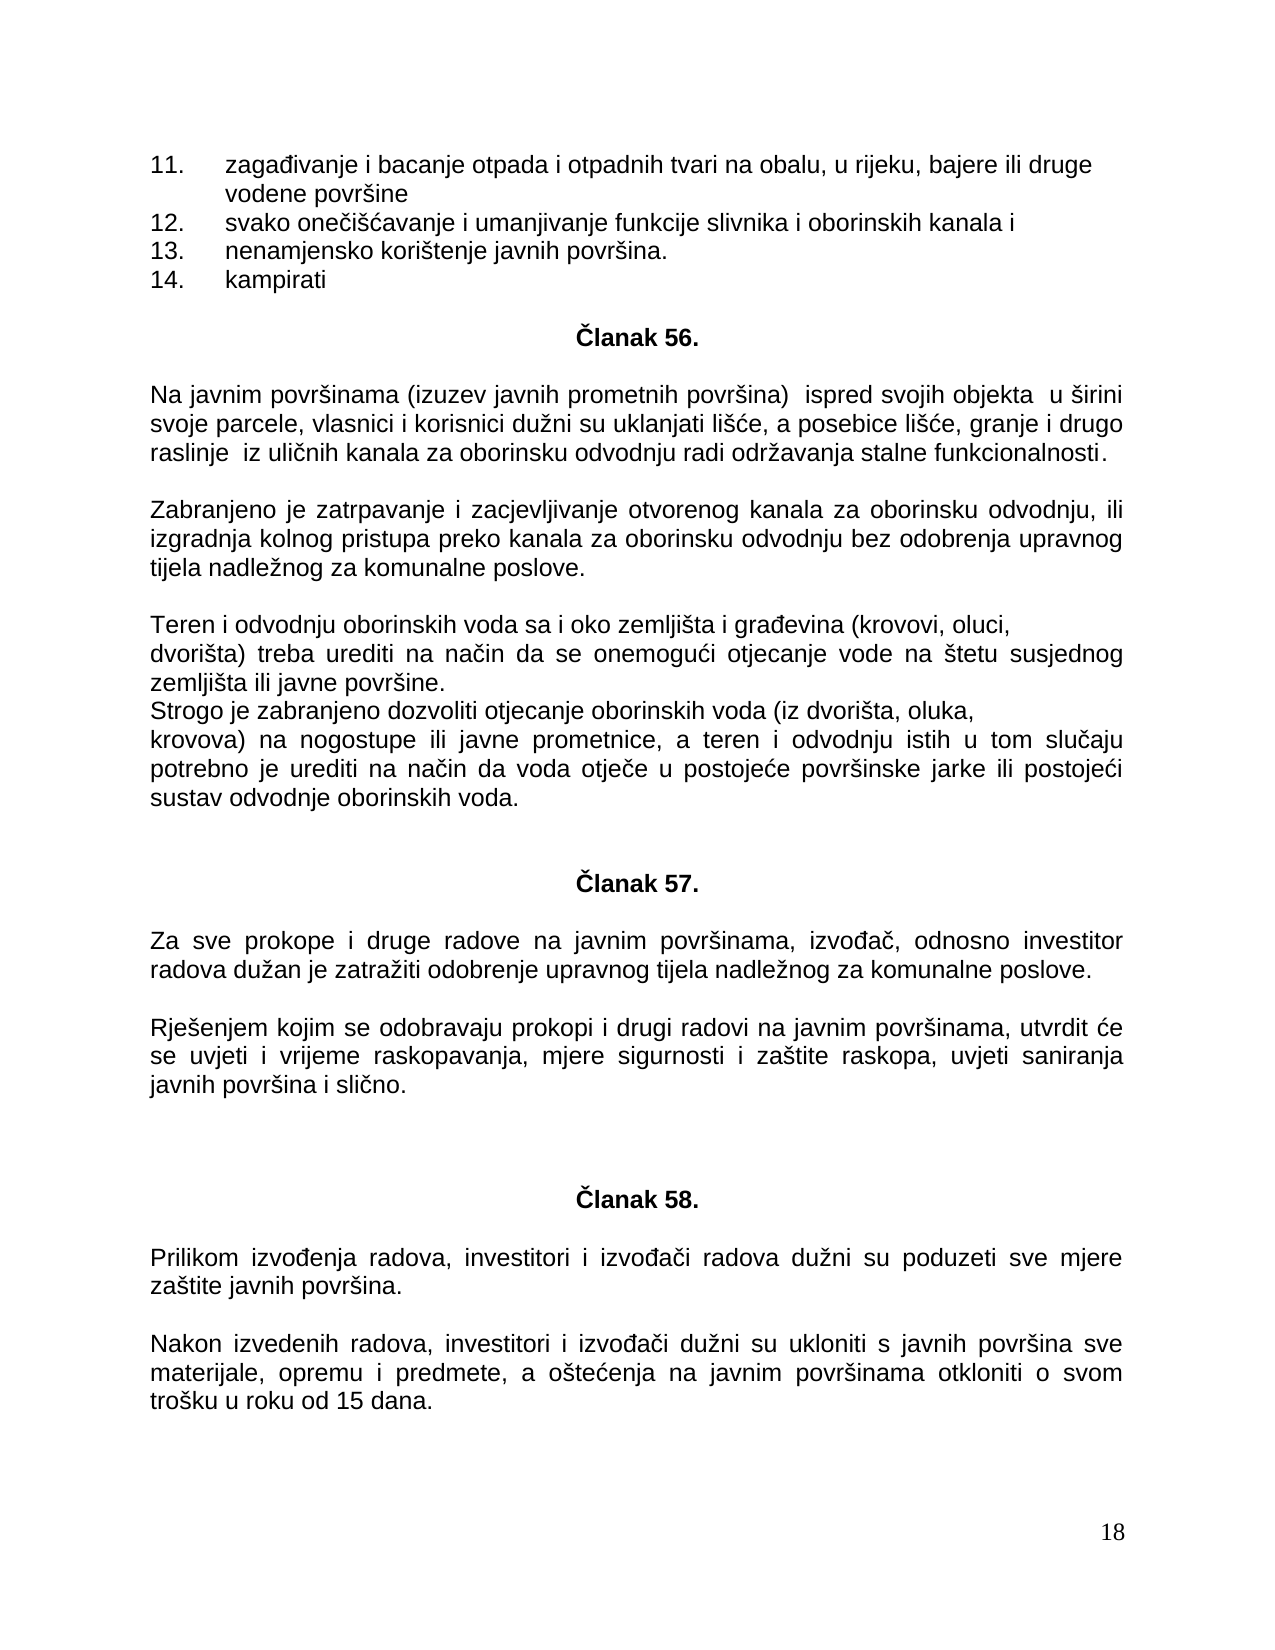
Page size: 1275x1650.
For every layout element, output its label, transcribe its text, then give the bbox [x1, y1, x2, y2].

text Rješenjem kojim se odobravaju prokopi i drugi radovi na javnim površinama, utvrdit će se uvjeti i vrijeme raskopavanja, mjere sigurnosti i zaštite raskopa, uvjeti saniranja javnih površina i slično. [150, 1012, 1125, 1099]
list nenamjensko korištenje javnih površina. [150, 236, 1125, 265]
text Za sve prokope i druge radove na javnim površinama, izvođač, odnosno investitor radova dužan je zatražiti odobrenje upravnog tijela nadležnog za komunalne poslove. [150, 926, 1125, 984]
list svako onečišćavanje i umanjivanje funkcije slivnika i oborinskih kanala i [150, 207, 1125, 236]
text Članak 57. [150, 869, 1125, 897]
text Teren i odvodnju oborinskih voda sa i oko zemljišta i građevina (krovovi, oluci, [150, 610, 1125, 639]
list kampirati [150, 265, 1125, 294]
text krovova) na nogostupe ili javne prometnice, a teren i odvodnju istih u tom slučaju potrebno je urediti na način da voda otječe u postojeće površinske jarke ili postojeći sustav odvodnje oborinskih voda. [150, 725, 1125, 811]
text Nakon izvedenih radova, investitori i izvođači dužni su ukloniti s javnih površina sve materijale, opremu i predmete, a oštećenja na javnim površinama otkloniti o svom trošku u roku od 15 dana. [150, 1329, 1125, 1415]
text Članak 56. [150, 322, 1125, 351]
text Članak 58. [150, 1185, 1125, 1214]
list zagađivanje i bacanje otpada i otpadnih tvari na obalu, u rijeku, bajere ili druge vodene površine [150, 150, 1125, 207]
text Prilikom izvođenja radova, investitori i izvođači radova dužni su poduzeti sve mjere zaštite javnih površina. [150, 1242, 1125, 1300]
text Na javnim površinama (izuzev javnih prometnih površina) ispred svojih objekta u širini svoje parcele, vlasnici i korisnici dužni su uklanjati lišće, a posebice lišće, granje i drugo raslinje iz uličnih kanala za oborinsku odvodnju radi održavanja stalne funkcionalnosti. [150, 380, 1125, 466]
text Strogo je zabranjeno dozvoliti otjecanje oborinskih voda (iz dvorišta, oluka, [150, 696, 1125, 725]
text dvorišta) treba urediti na način da se onemogući otjecanje vode na štetu susjednog zemljišta ili javne površine. [150, 639, 1125, 696]
text Zabranjeno je zatrpavanje i zacjevljivanje otvorenog kanala za oborinsku odvodnju, ili izgradnja kolnog pristupa preko kanala za oborinsku odvodnju bez odobrenja upravnog tijela nadležnog za komunalne poslove. [150, 495, 1125, 581]
